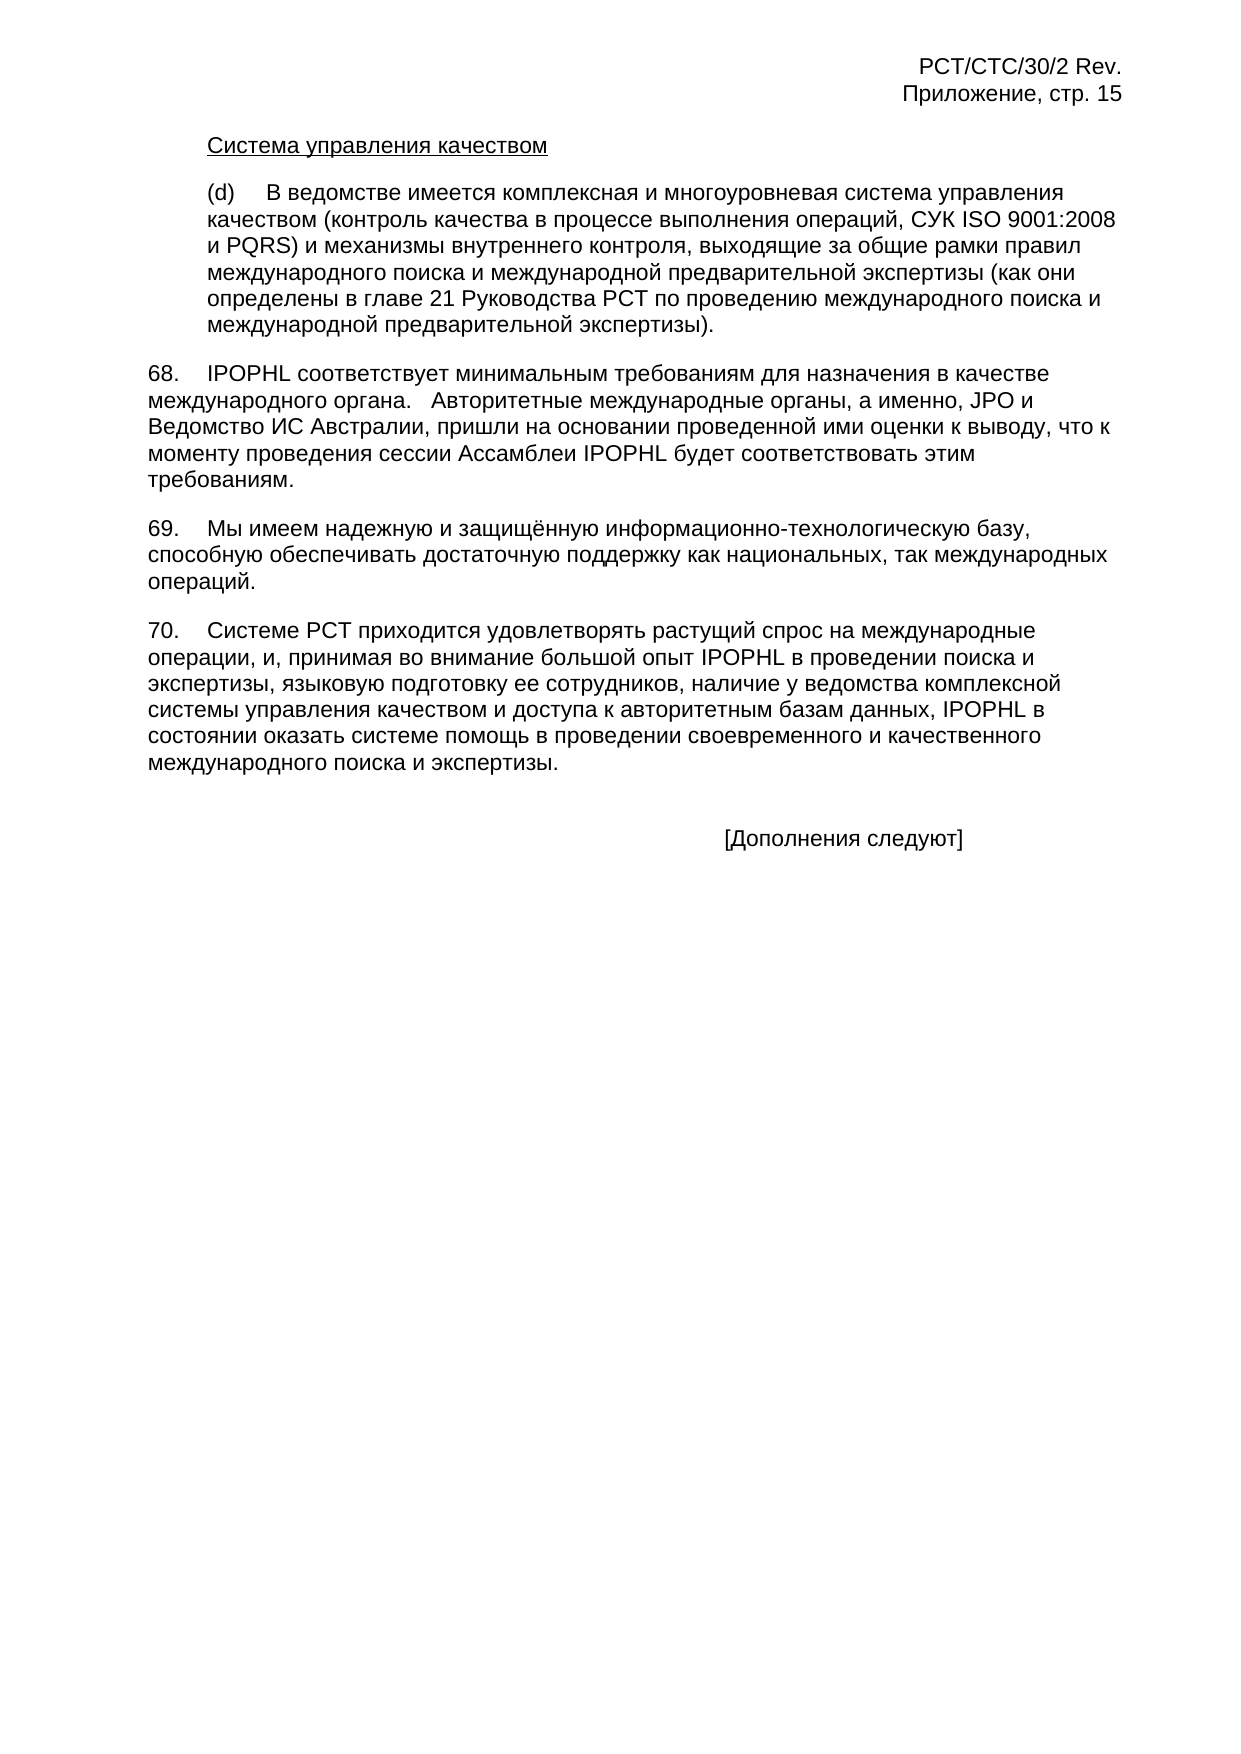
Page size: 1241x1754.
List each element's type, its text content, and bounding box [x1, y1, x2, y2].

text IPOPHL соответствует минимальным требованиям для назначения в качестве международного органа. Авторитетные международные органы, а именно, JPO и Ведомство ИС Австралии, пришли на основании проведенной ими оценки к выводу, что к моменту проведения сессии Ассамблеи IPOPHL будет соответствовать этим требованиям. [148, 360, 1122, 492]
text Мы имеем надежную и защищённую информационно-технологическую базу, способную обеспечивать достаточную поддержку как национальных, так международных операций. [148, 515, 1122, 594]
text [Дополнения следуют] [724, 824, 1122, 851]
subtitle Система управления качеством [207, 132, 1122, 158]
text Системе PCT приходится удовлетворять растущий спрос на международные операции, и, принимая во внимание большой опыт IPOPHL в проведении поиска и экспертизы, языковую подготовку ее сотрудников, наличие у ведомства комплексной системы управления качеством и доступа к авторитетным базам данных, IPOPHL в состоянии оказать системе помощь в проведении своевременного и качественного международного поиска и экспертизы. [148, 617, 1122, 775]
list В ведомстве имеется комплексная и многоуровневая система управления качеством (контроль качества в процессе выполнения операций, СУК ISO 9001:2008 и PQRS) и механизмы внутреннего контроля, выходящие за общие рамки правил международного поиска и международной предварительной экспертизы (как они определены в главе 21 Руководства РСТ по проведению международного поиска и международной предварительной экспертизы). [207, 179, 1122, 337]
